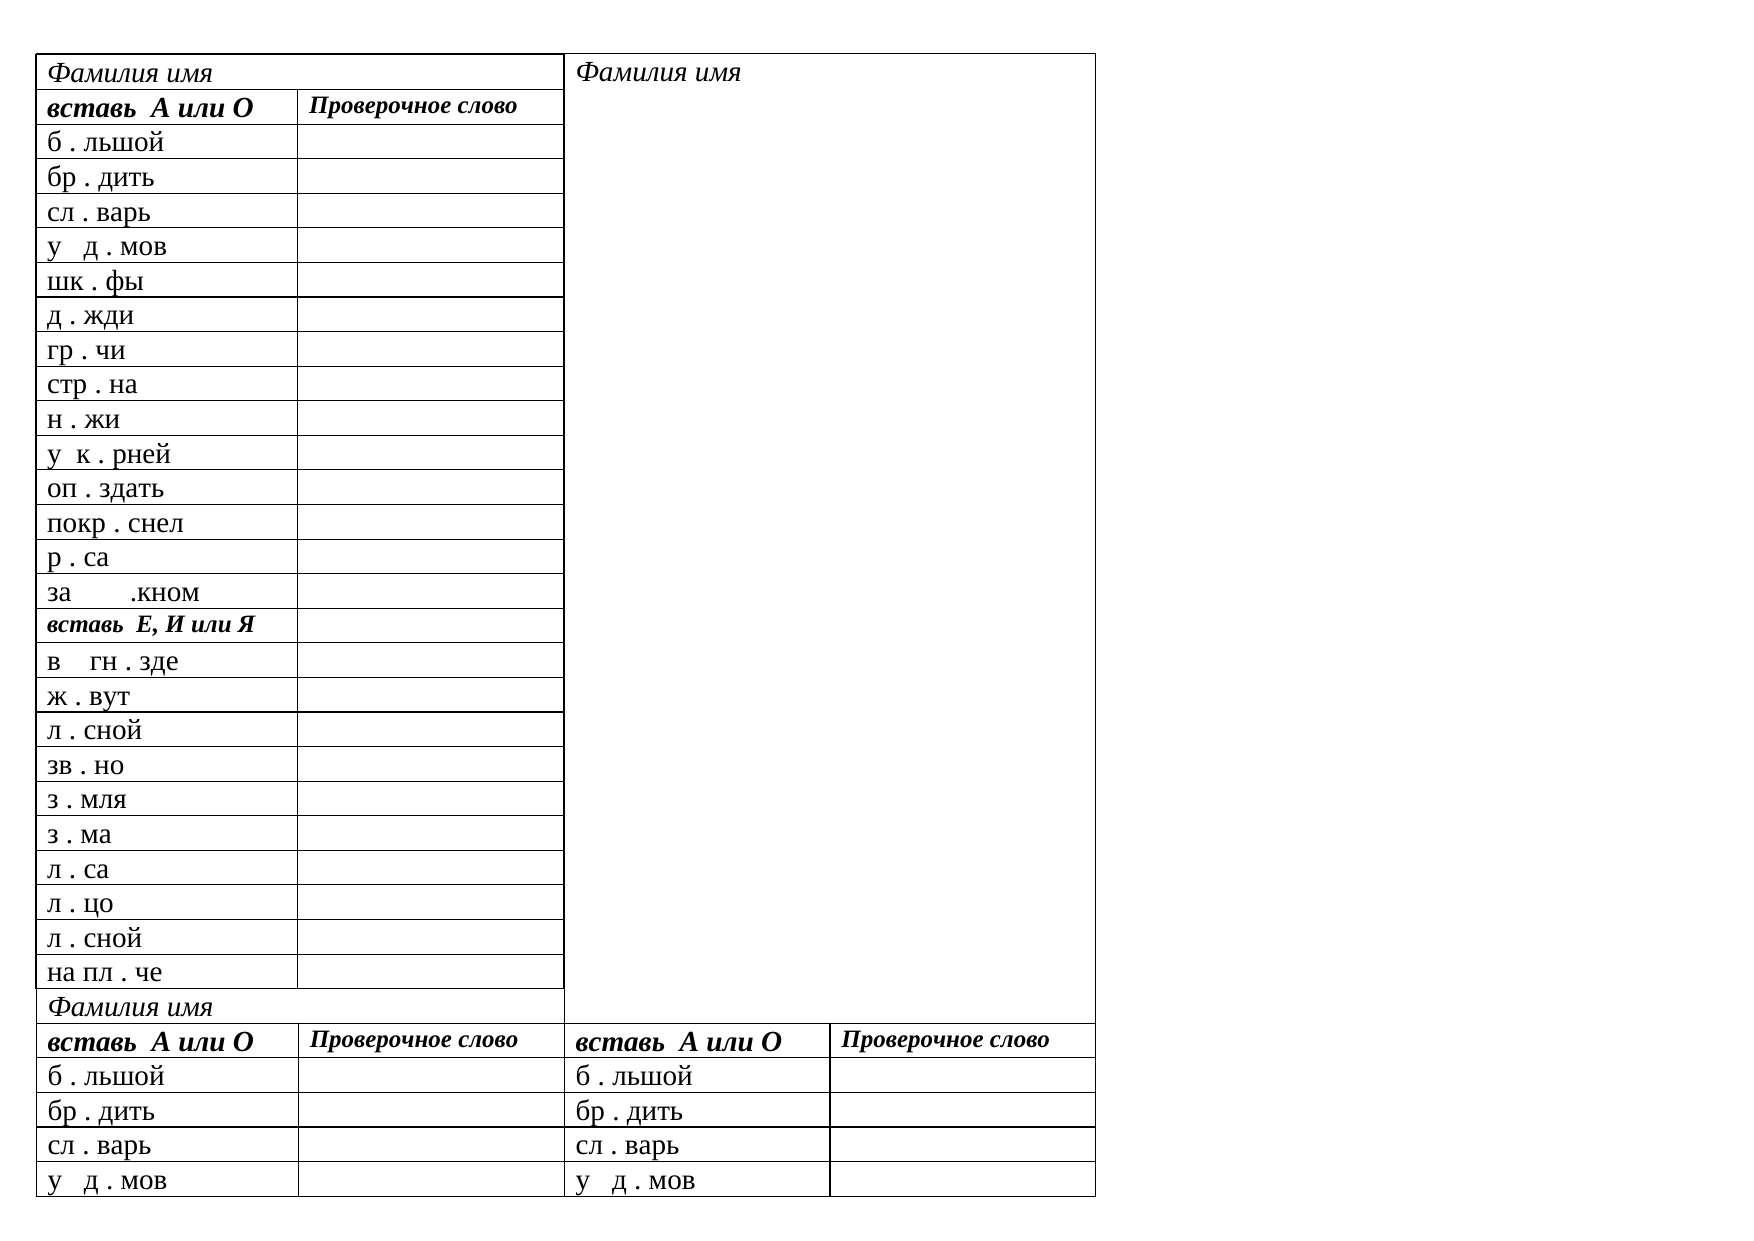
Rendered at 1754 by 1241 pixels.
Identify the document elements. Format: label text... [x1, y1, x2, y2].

table_cell стр . на [36, 367, 297, 400]
table_cell д . жди [36, 298, 297, 331]
table_cell [298, 574, 563, 608]
table_cell вставь А или О [37, 1024, 298, 1057]
table_cell за .кном [36, 574, 297, 608]
table_header Фамилия имя [36, 55, 563, 89]
table_cell сл . варь [36, 194, 297, 227]
table_cell бр . дить [565, 1093, 829, 1126]
table_cell [298, 955, 563, 988]
table_cell [298, 816, 563, 850]
table_cell у д . мов [37, 1162, 298, 1196]
table_cell [299, 1058, 564, 1092]
table_cell [831, 1162, 1095, 1196]
table_cell [298, 540, 563, 573]
table_cell [298, 298, 563, 331]
table_cell б . льшой [565, 1058, 829, 1092]
table_cell [298, 125, 563, 158]
table_cell н . жи [36, 401, 297, 435]
table_cell вставь А или О [36, 90, 297, 123]
table_cell Проверочное слово [831, 1024, 1095, 1057]
table_cell [298, 609, 563, 642]
table_cell б . льшой [37, 1058, 298, 1092]
table_cell з . ма [36, 816, 297, 850]
table_cell у д . мов [36, 228, 297, 262]
table_cell [298, 885, 563, 919]
table_cell [298, 678, 563, 711]
table_cell оп . здать [36, 470, 297, 504]
table_cell [298, 436, 563, 469]
table_cell бр . дить [36, 159, 297, 193]
table_cell [299, 1128, 564, 1161]
table_header Фамилия имя [565, 54, 1095, 1023]
table_cell вставь А или О [565, 1024, 829, 1057]
table_cell [298, 920, 563, 953]
table_cell у к . рней [36, 436, 297, 469]
table_cell [299, 1162, 564, 1196]
table_cell [298, 159, 563, 193]
table_cell сл . варь [565, 1128, 829, 1161]
table_header Фамилия имя [37, 989, 564, 1023]
table_cell ж . вут [36, 678, 297, 711]
table_cell в гн . зде [36, 643, 297, 677]
table_cell [298, 643, 563, 677]
table_cell [298, 332, 563, 366]
table_cell [831, 1058, 1095, 1092]
table_cell зв . но [36, 747, 297, 781]
table_cell [831, 1093, 1095, 1126]
table_cell сл . варь [37, 1128, 298, 1161]
table_cell л . сной [36, 920, 297, 953]
table_cell [298, 228, 563, 262]
table_cell [298, 263, 563, 296]
table_cell [831, 1128, 1095, 1161]
table_cell б . льшой [36, 125, 297, 158]
table_cell покр . снел [36, 505, 297, 538]
table_cell з . мля [36, 782, 297, 815]
table_cell [298, 782, 563, 815]
table_cell [298, 194, 563, 227]
table_cell [298, 851, 563, 884]
table_cell [298, 747, 563, 781]
table_cell вставь Е, И или Я [36, 609, 297, 642]
table_cell л . са [36, 851, 297, 884]
table_cell Проверочное слово [298, 90, 563, 123]
table_cell л . сной [36, 713, 297, 746]
table_cell Проверочное слово [299, 1024, 564, 1057]
table_cell [298, 401, 563, 435]
table_cell бр . дить [37, 1093, 298, 1126]
table_cell [298, 367, 563, 400]
table_cell на пл . че [36, 955, 297, 988]
table_cell л . цо [36, 885, 297, 919]
table_cell гр . чи [36, 332, 297, 366]
table_cell [298, 470, 563, 504]
table_cell [298, 505, 563, 538]
table_cell [298, 713, 563, 746]
table_cell р . са [36, 540, 297, 573]
table_cell [299, 1093, 564, 1126]
table_cell у д . мов [565, 1162, 829, 1196]
table_cell шк . фы [36, 263, 297, 296]
